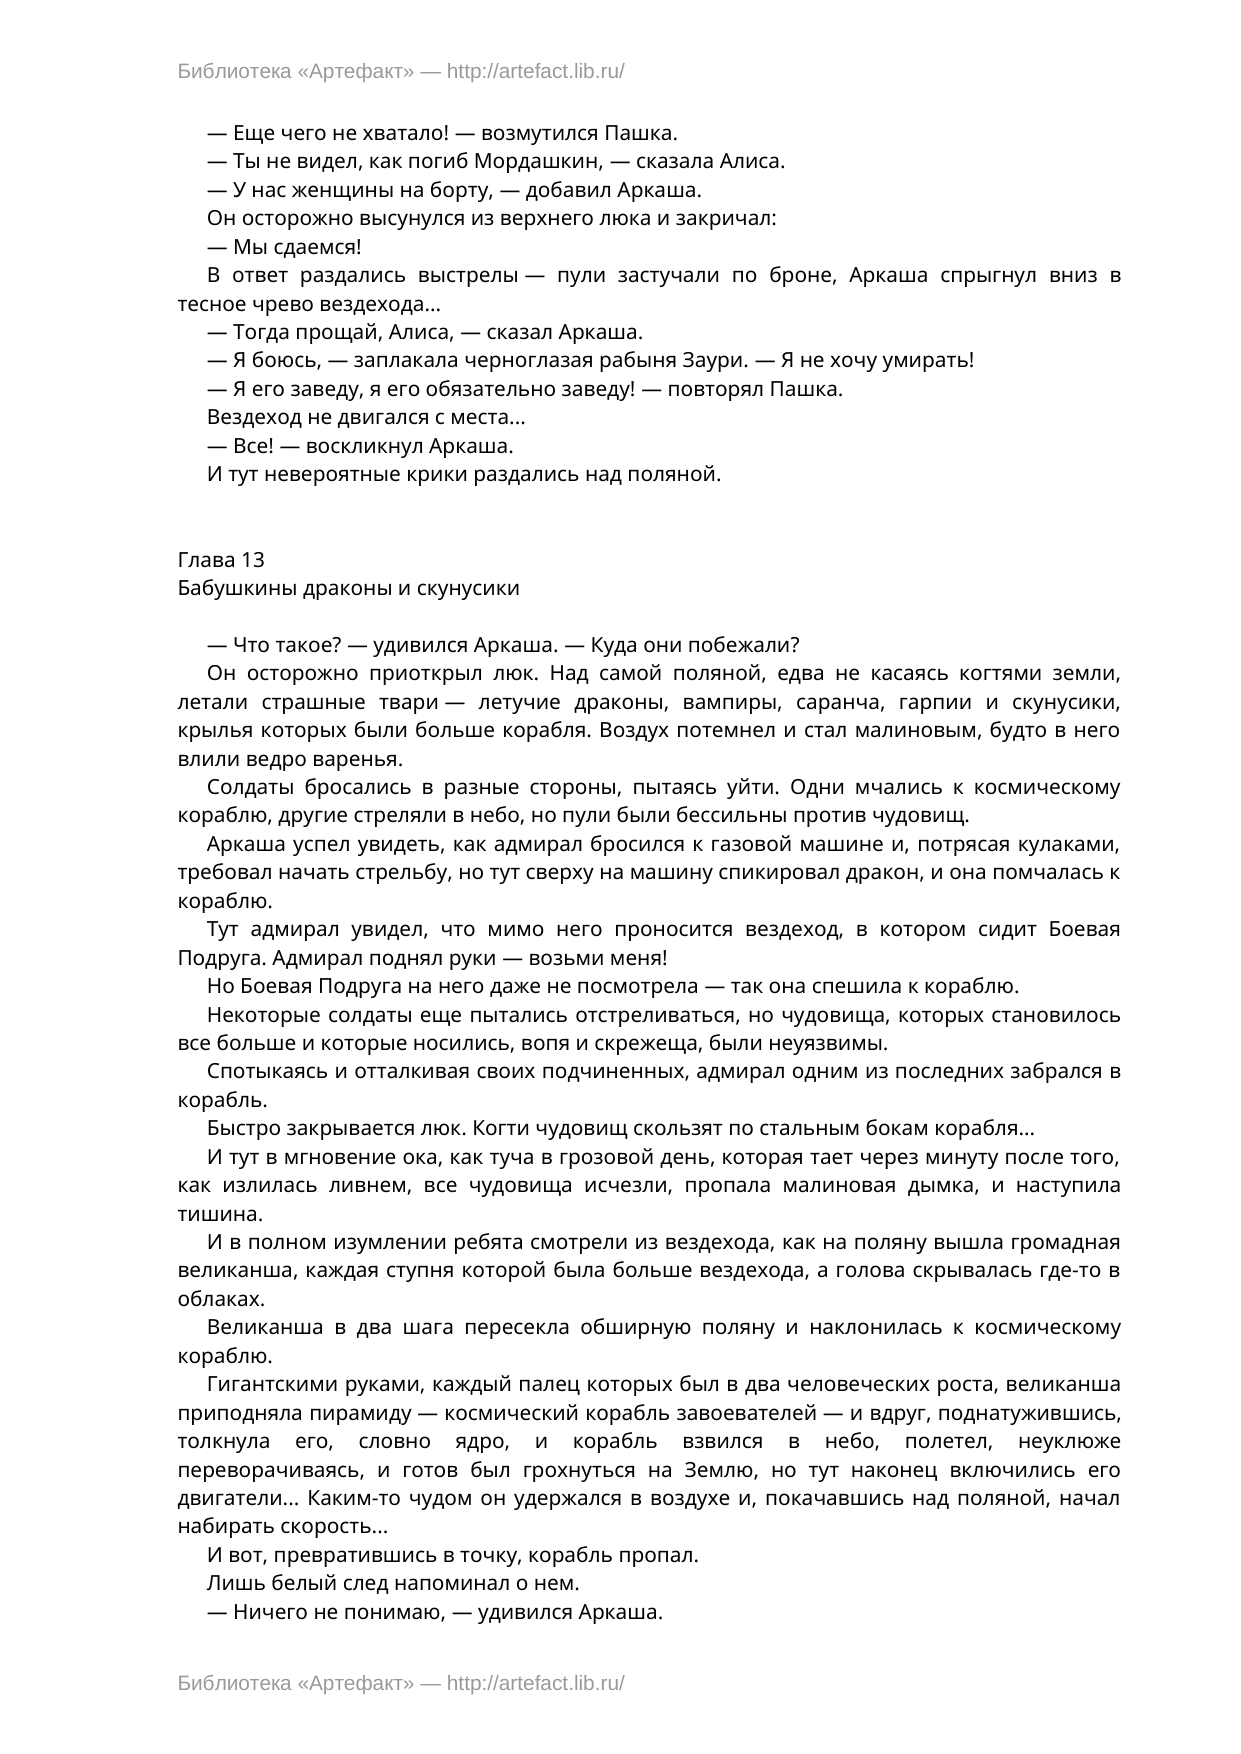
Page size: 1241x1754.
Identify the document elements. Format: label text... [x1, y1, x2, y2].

text — Мы сдаемся! [177, 232, 1122, 260]
text — Все! — воскликнул Аркаша. [177, 431, 1122, 459]
text — Что такое? — удивился Аркаша. — Куда они побежали? [177, 630, 1122, 658]
text Солдаты бросались в разные стороны, пытаясь уйти. Одни мчались к космическому кораблю, другие стреляли в небо, но пули были бессильны против чудовищ. [177, 772, 1122, 829]
text Вездеход не двигался с места... [177, 402, 1122, 431]
text Тут адмирал увидел, что мимо него проносится вездеход, в котором сидит Боевая Подруга. Адмирал поднял руки — возьми меня! [177, 914, 1122, 971]
text В ответ раздались выстрелы — пули застучали по броне, Аркаша спрыгнул вниз в тесное чрево вездехода... [177, 260, 1122, 317]
text И тут невероятные крики раздались над поляной. [177, 459, 1122, 488]
text Спотыкаясь и отталкивая своих подчиненных, адмирал одним из последних забрался в корабль. [177, 1057, 1122, 1113]
text — Ты не видел, как погиб Мордашкин, — сказала Алиса. [177, 147, 1122, 175]
text — У нас женщины на борту, — добавил Аркаша. [177, 175, 1122, 203]
text — Ничего не понимаю, — удивился Аркаша. [177, 1597, 1122, 1625]
subtitle Глава 13 [177, 545, 1122, 573]
text — Еще чего не хватало! — возмутился Пашка. [177, 118, 1122, 147]
text Великанша в два шага пересекла обширную поляну и наклонилась к космическому кораблю. [177, 1312, 1122, 1369]
text — Я боюсь, — заплакала черноглазая рабыня Заури. — Я не хочу умирать! [177, 346, 1122, 374]
text И в полном изумлении ребята смотрели из вездехода, как на поляну вышла громадная великанша, каждая ступня которой была больше вездехода, а голова скрывалась где-то в облаках. [177, 1227, 1122, 1312]
text — Я его заведу, я его обязательно заведу! — повторял Пашка. [177, 374, 1122, 402]
text И вот, превратившись в точку, корабль пропал. [177, 1540, 1122, 1568]
text Лишь белый след напоминал о нем. [177, 1568, 1122, 1597]
text Он осторожно приоткрыл люк. Над самой поляной, едва не касаясь когтями земли, летали страшные твари — летучие драконы, вампиры, саранча, гарпии и скунусики, крылья которых были больше корабля. Воздух потемнел и стал малиновым, будто в него влили ведро варенья. [177, 658, 1122, 772]
text Он осторожно высунулся из верхнего люка и закричал: [177, 203, 1122, 232]
text — Тогда прощай, Алиса, — сказал Аркаша. [177, 317, 1122, 346]
text Аркаша успел увидеть, как адмирал бросился к газовой машине и, потрясая кулаками, требовал начать стрельбу, но тут сверху на машину спикировал дракон, и она помчалась к кораблю. [177, 829, 1122, 914]
text Но Боевая Подруга на него даже не посмотрела — так она спешила к кораблю. [177, 971, 1122, 1000]
text И тут в мгновение ока, как туча в грозовой день, которая тает через минуту после того, как излилась ливнем, все чудовища исчезли, пропала малиновая дымка, и наступила тишина. [177, 1142, 1122, 1227]
text Некоторые солдаты еще пытались отстреливаться, но чудовища, которых становилось все больше и которые носились, вопя и скрежеща, были неуязвимы. [177, 1000, 1122, 1057]
subtitle Бабушкины драконы и скунусики [177, 573, 1122, 602]
text Гигантскими руками, каждый палец которых был в два человеческих роста, великанша приподняла пирамиду — космический корабль завоевателей — и вдруг, поднатужившись, толкнула его, словно ядро, и корабль взвился в небо, полетел, неуклюже переворачиваясь, и готов был грохнуться на Землю, но тут наконец включились его двигатели... Каким-то чудом он удержался в воздухе и, покачавшись над поляной, начал набирать скорость... [177, 1369, 1122, 1540]
text Быстро закрывается люк. Когти чудовищ скользят по стальным бокам корабля... [177, 1113, 1122, 1142]
